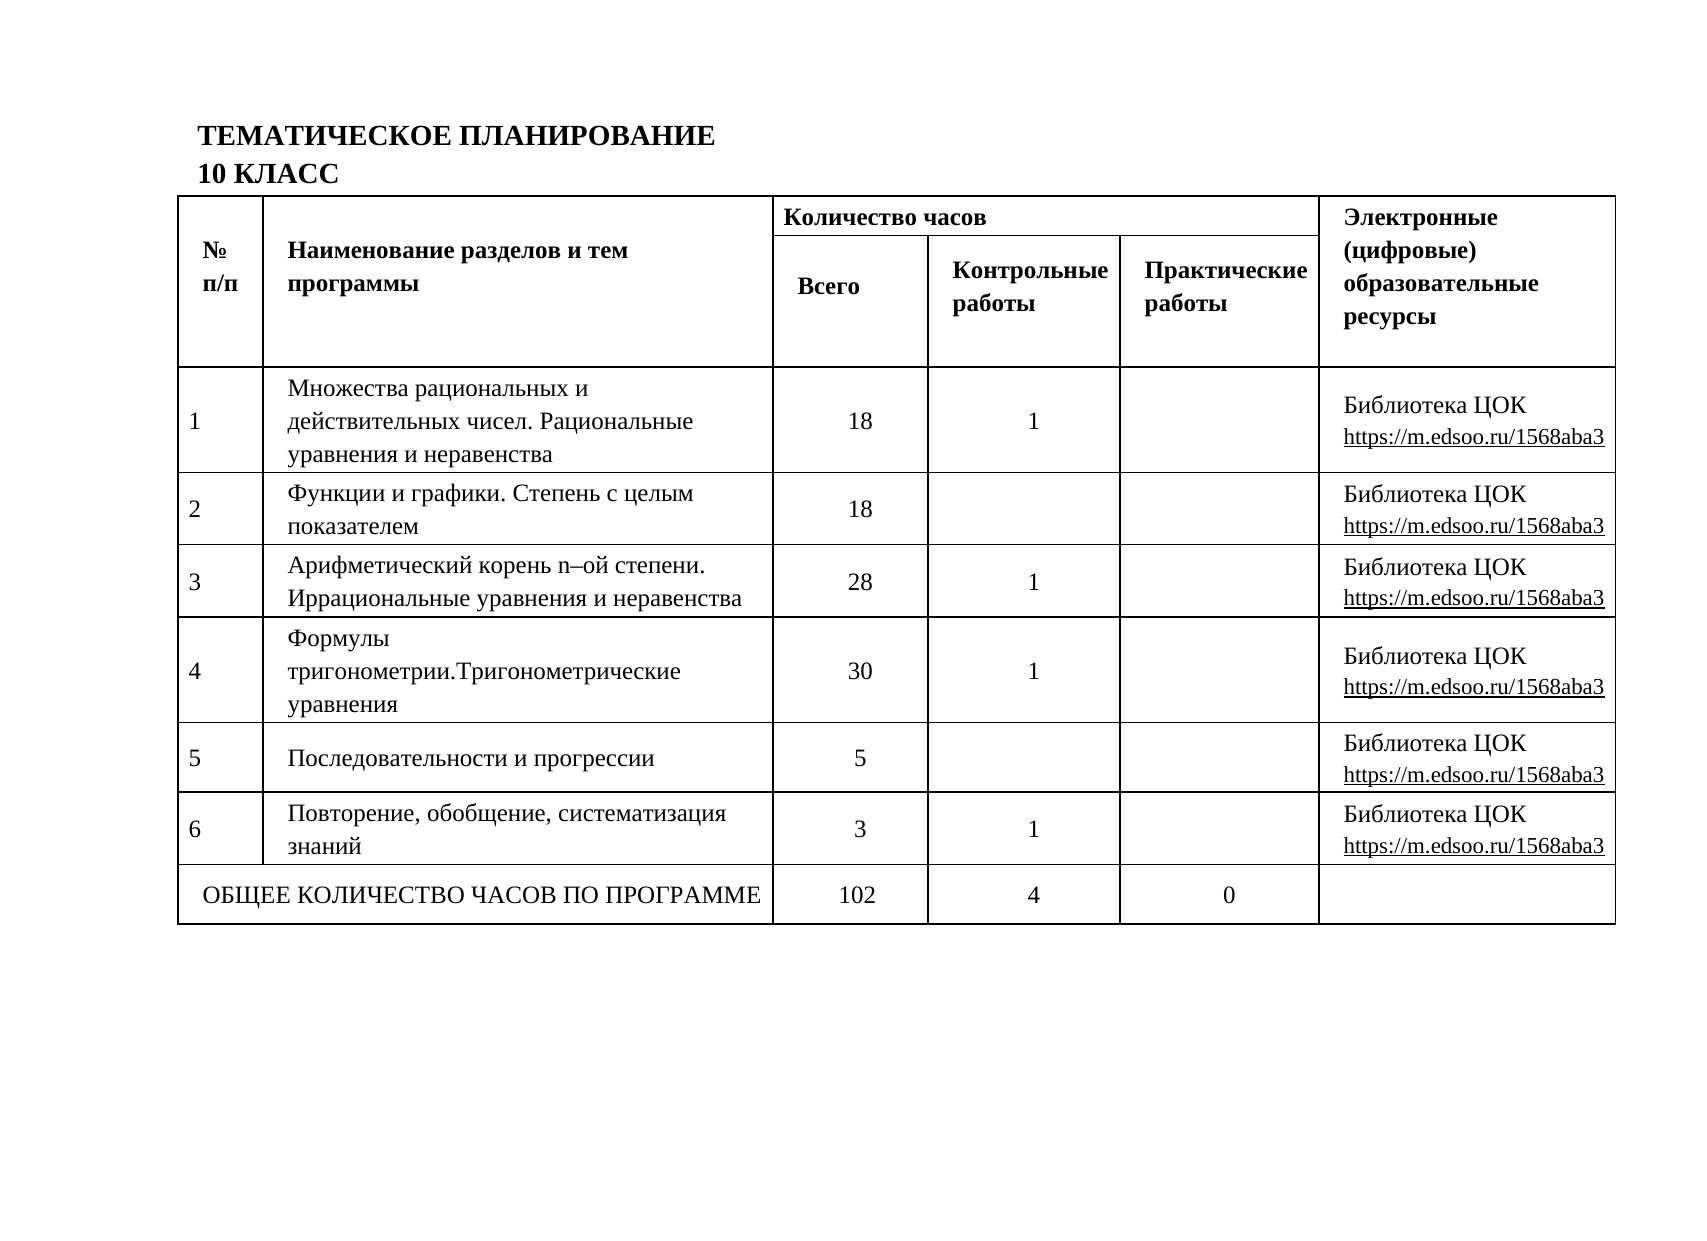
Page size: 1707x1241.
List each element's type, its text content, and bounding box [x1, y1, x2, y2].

table_cell Библиотека ЦОК https://m.edsoo.ru/1568aba3 [1320, 473, 1615, 544]
table_cell [1320, 865, 1615, 923]
table_cell Арифметический корень n–ой степени. Иррациональные уравнения и неравенства [264, 545, 772, 616]
table_cell [1121, 793, 1318, 863]
table_cell 0 [1121, 865, 1318, 923]
table_cell 6 [179, 793, 262, 863]
table_cell Библиотека ЦОК https://m.edsoo.ru/1568aba3 [1320, 723, 1615, 791]
table_cell [1121, 723, 1318, 791]
table_cell 3 [179, 545, 262, 616]
table_cell 102 [774, 865, 927, 923]
table_cell [1121, 473, 1318, 544]
table_cell Множества рациональных и действительных чисел. Рациональные уравнения и неравенства [264, 368, 772, 471]
table_cell 1 [929, 545, 1119, 616]
text ТЕМАТИЧЕСКОЕ ПЛАНИРОВАНИЕ [190, 118, 1618, 152]
text 10 КЛАСС [190, 157, 1618, 190]
table_cell 4 [929, 865, 1119, 923]
table_cell Библиотека ЦОК https://m.edsoo.ru/1568aba3 [1320, 793, 1615, 863]
table_cell 1 [929, 618, 1119, 722]
table_cell Функции и графики. Степень с целым показателем [264, 473, 772, 544]
table_header Количество часов [774, 197, 1318, 234]
table_cell 30 [774, 618, 927, 722]
table_cell Всего [774, 236, 927, 366]
table_cell 1 [179, 368, 262, 471]
table_cell 4 [179, 618, 262, 722]
table_header № п/п [179, 197, 262, 366]
table_cell [1121, 618, 1318, 722]
table_cell 18 [774, 368, 927, 471]
table_cell 18 [774, 473, 927, 544]
table_header Наименование разделов и тем программы [264, 197, 772, 366]
table_cell [929, 723, 1119, 791]
table_cell Библиотека ЦОК https://m.edsoo.ru/1568aba3 [1320, 545, 1615, 616]
table_cell [929, 473, 1119, 544]
table_cell Контрольные работы [929, 236, 1119, 366]
table_cell Повторение, обобщение, систематизация знаний [264, 793, 772, 863]
table_cell 5 [179, 723, 262, 791]
table_cell Практические работы [1121, 236, 1318, 366]
table_cell Библиотека ЦОК https://m.edsoo.ru/1568aba3 [1320, 618, 1615, 722]
table_cell [1121, 368, 1318, 471]
table_cell Последовательности и прогрессии [264, 723, 772, 791]
table_header Электронные (цифровые) образовательные ресурсы [1320, 197, 1615, 366]
table_cell 3 [774, 793, 927, 863]
table_cell 1 [929, 368, 1119, 471]
table_cell Формулы тригонометрии.Тригонометрические уравнения [264, 618, 772, 722]
table_cell 1 [929, 793, 1119, 863]
table_cell Библиотека ЦОК https://m.edsoo.ru/1568aba3 [1320, 368, 1615, 471]
table_cell [1121, 545, 1318, 616]
table_cell 5 [774, 723, 927, 791]
table_cell 28 [774, 545, 927, 616]
table_cell ОБЩЕЕ КОЛИЧЕСТВО ЧАСОВ ПО ПРОГРАММЕ [179, 865, 772, 923]
table_cell 2 [179, 473, 262, 544]
